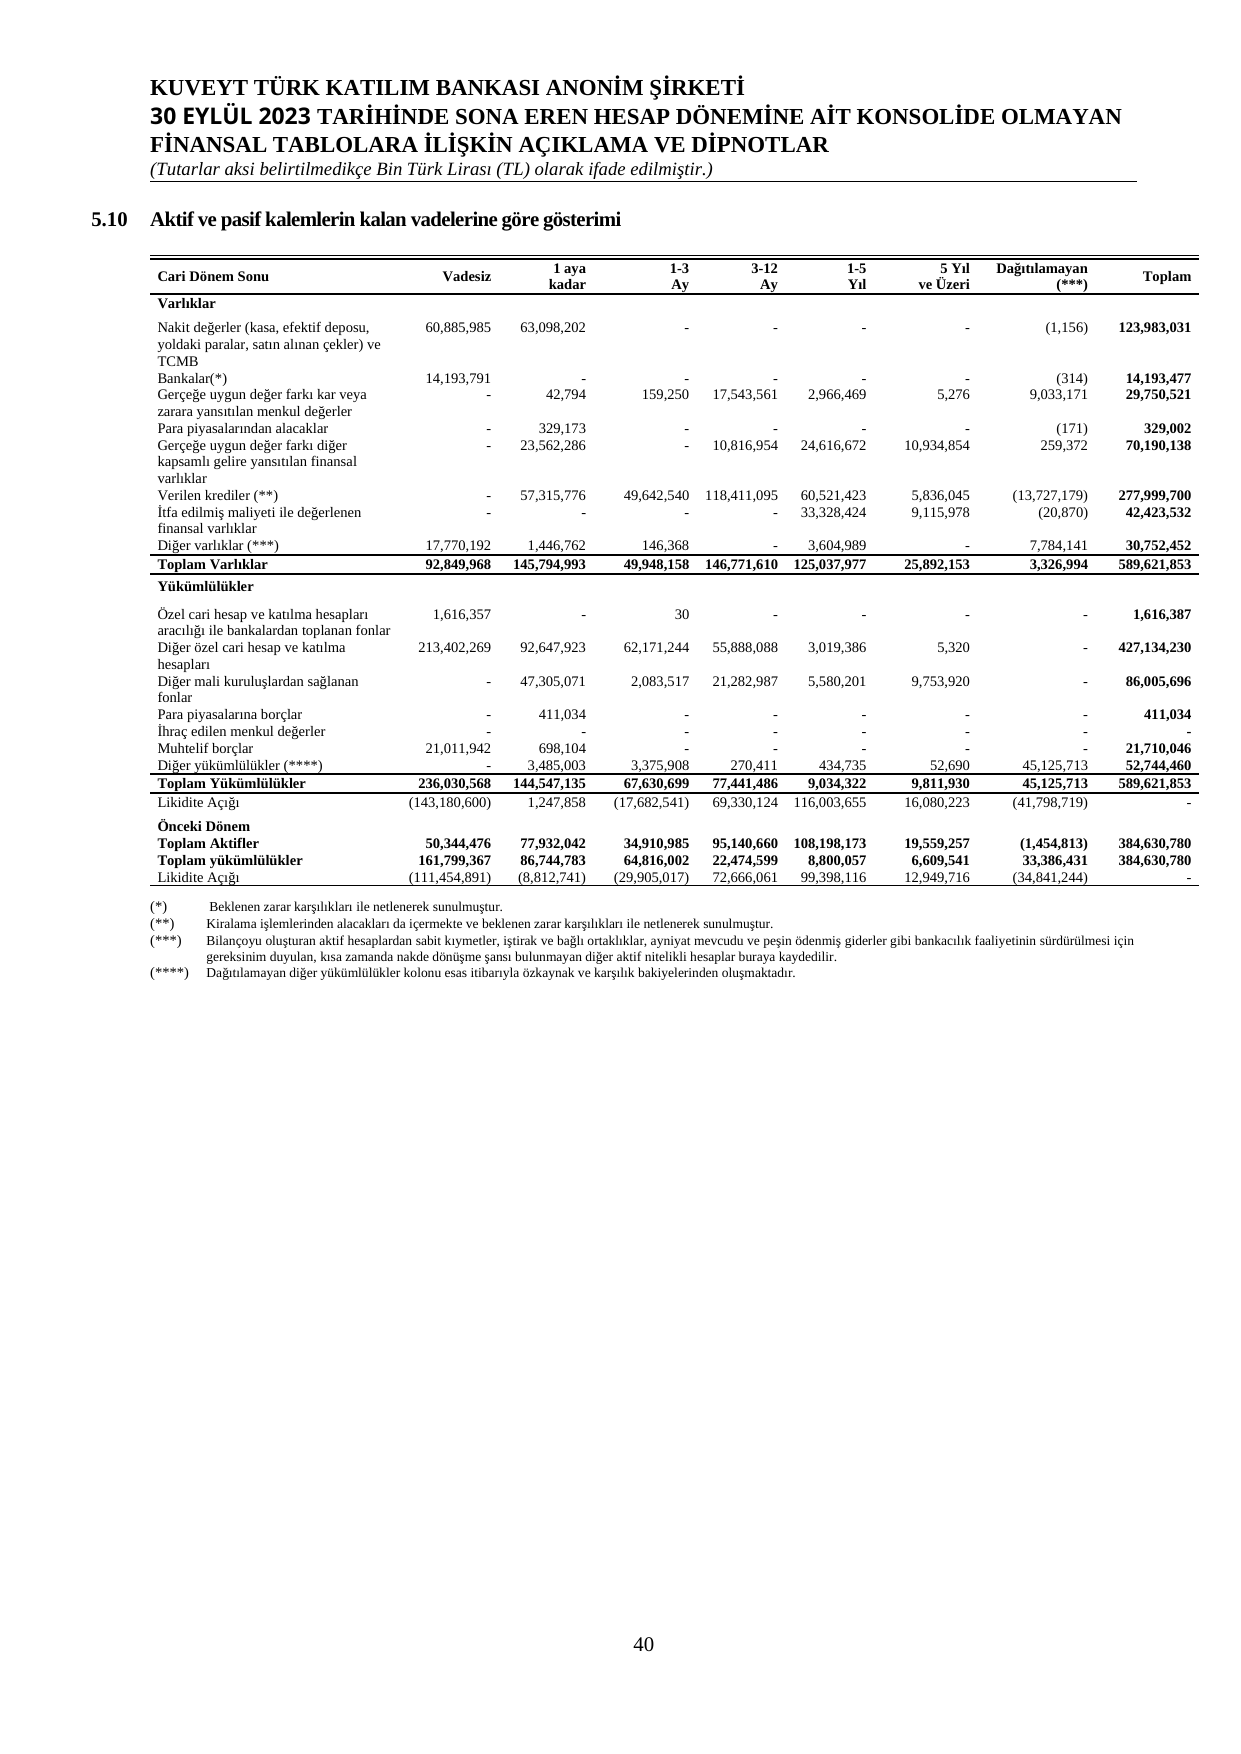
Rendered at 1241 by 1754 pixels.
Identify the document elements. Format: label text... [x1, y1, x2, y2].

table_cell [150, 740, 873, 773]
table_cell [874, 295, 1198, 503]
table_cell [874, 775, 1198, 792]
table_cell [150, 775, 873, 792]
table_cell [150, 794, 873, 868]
text (**) Kiralama işlemlerinden alacakları da içermekte ve beklenen zarar karşılıkları ile netlenerek sunulmuştur. [150, 915, 1137, 932]
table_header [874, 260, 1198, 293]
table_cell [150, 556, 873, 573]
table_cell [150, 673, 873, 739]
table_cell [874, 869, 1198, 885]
text (****) Dağıtılamayan diğer yükümlülükler kolonu esas itibarıyla özkaynak ve karşılık bakiyelerinden oluşmaktadır. [150, 964, 1137, 981]
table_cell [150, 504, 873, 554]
text (*) Beklenen zarar karşılıkları ile netlenerek sunulmuştur. [150, 898, 1137, 915]
text 5.10 Aktif ve pasif kalemlerin kalan vadelerine göre gösterimi [91, 207, 1137, 231]
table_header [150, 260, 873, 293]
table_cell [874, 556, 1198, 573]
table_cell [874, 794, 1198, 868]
text (***) Bilançoyu oluşturan aktif hesaplardan sabit kıymetler, iştirak ve bağlı ortaklıklar, ayniyat mevcudu ve peşin ödenmiş giderler gibi bankacılık faaliyetinin sürdürülmesi için gereksinim duyulan, kısa zamanda nakde dönüşme şansı bulunmayan diğer aktif nitelikli hesaplar buraya kaydedilir. [150, 932, 1137, 964]
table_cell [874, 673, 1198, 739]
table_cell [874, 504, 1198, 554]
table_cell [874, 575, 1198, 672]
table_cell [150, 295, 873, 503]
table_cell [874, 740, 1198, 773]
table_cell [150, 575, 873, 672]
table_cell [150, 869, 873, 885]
